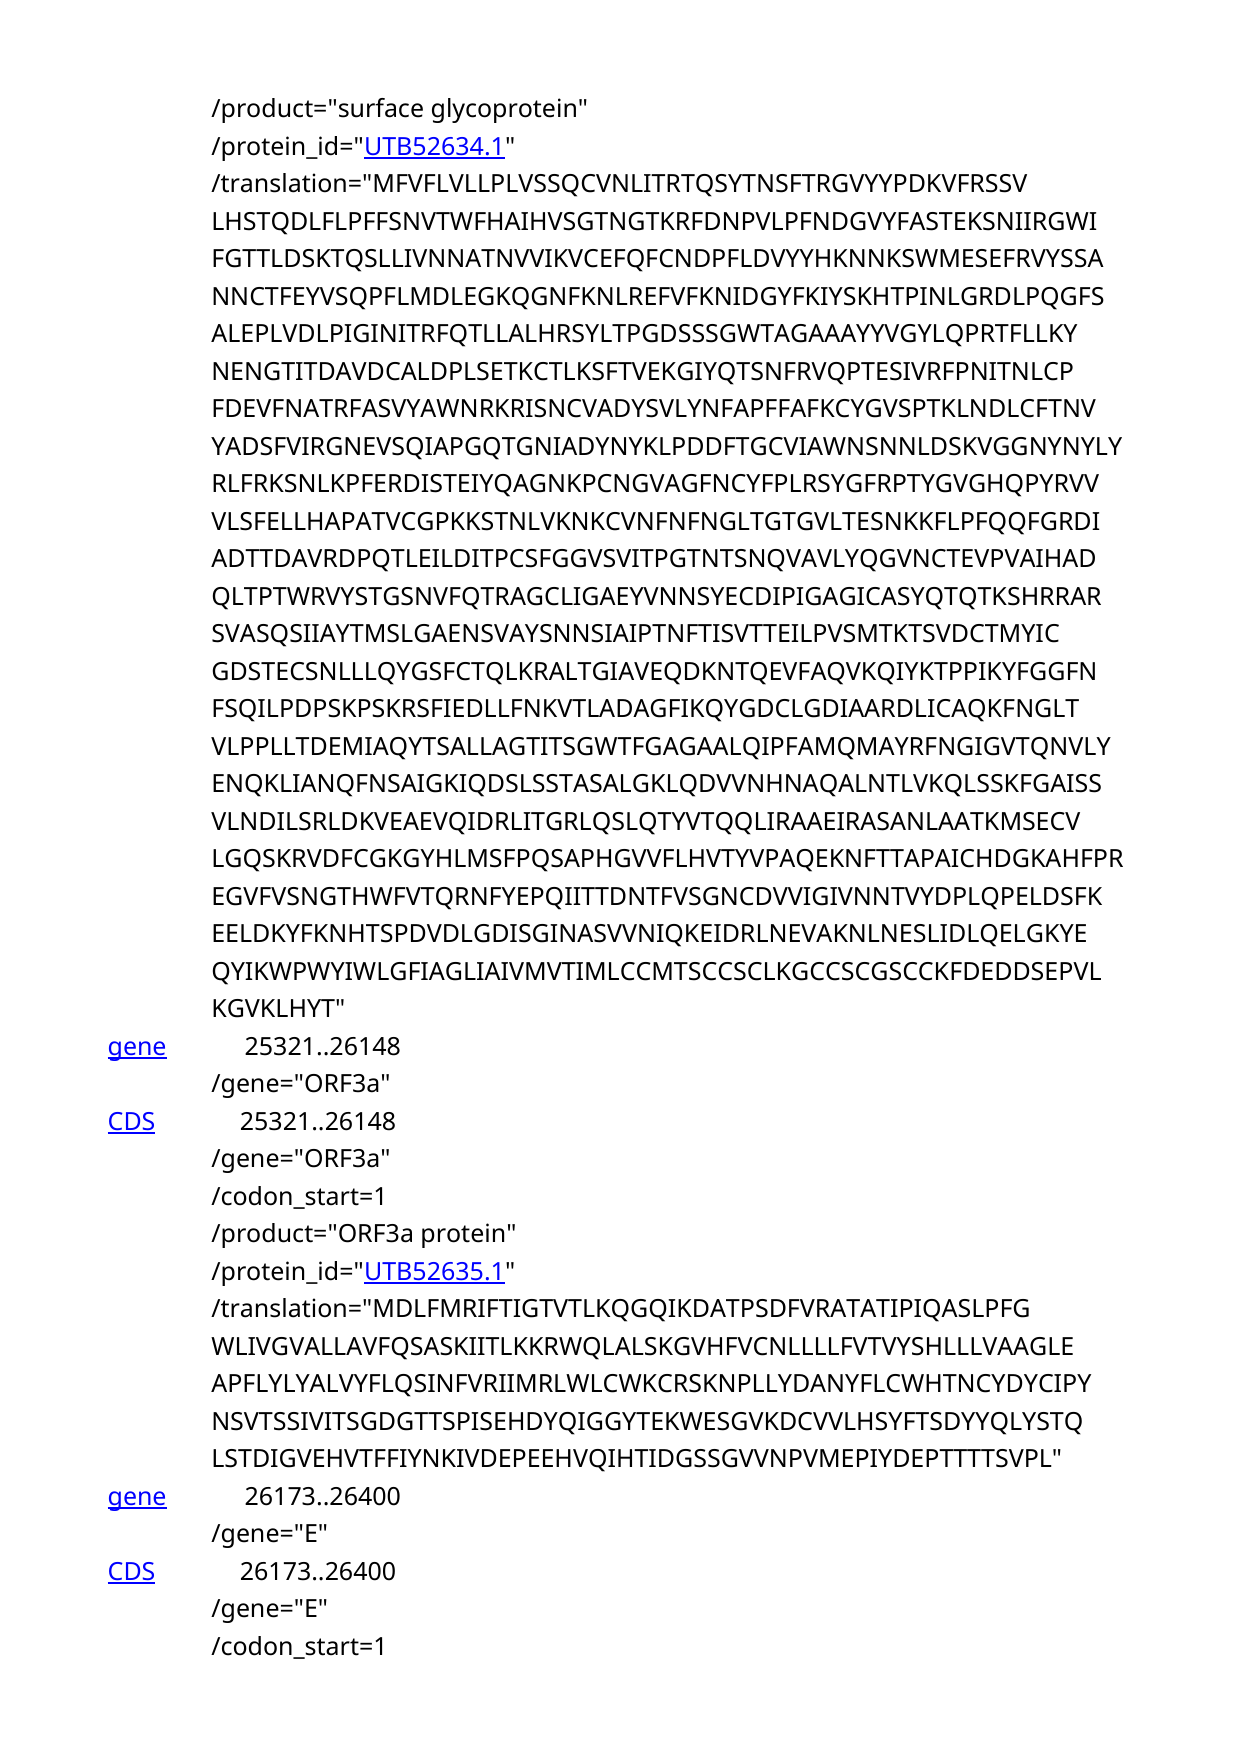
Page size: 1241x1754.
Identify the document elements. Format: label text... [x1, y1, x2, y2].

text /codon_start=1 [75, 1177, 1165, 1214]
text /gene="E" [75, 1514, 1165, 1552]
text NNCTFEYVSQPFLMDLEGKQGNFKNLREFVFKNIDGYFKIYSKHTPINLGRDLPQGFS [75, 277, 1165, 314]
text LGQSKRVDFCGKGYHLMSFPQSAPHGVVFLHVTYVPAQEKNFTTAPAICHDGKAHFPR [75, 839, 1165, 877]
text /protein_id="UTB52635.1" [75, 1252, 1165, 1289]
text FSQILPDPSKPSKRSFIEDLLFNKVTLADAGFIKQYGDCLGDIAARDLICAQKFNGLT [75, 689, 1165, 727]
text FGTTLDSKTQSLLIVNNATNVVIKVCEFQFCNDPFLDVYYHKNNKSWMESEFRVYSSA [75, 239, 1165, 277]
text ADTTDAVRDPQTLEILDITPCSFGGVSVITPGTNTSNQVAVLYQGVNCTEVPVAIHAD [75, 539, 1165, 577]
text EGVFVSNGTHWFVTQRNFYEPQIITTDNTFVSGNCDVVIGIVNNTVYDPLQPELDSFK [75, 877, 1165, 914]
text VLSFELLHAPATVCGPKKSTNLVKNKCVNFNFNGLTGTGVLTESNKKFLPFQQFGRDI [75, 502, 1165, 539]
text /product="surface glycoprotein" [75, 89, 1165, 127]
text WLIVGVALLAVFQSASKIITLKKRWQLALSKGVHFVCNLLLLFVTVYSHLLLVAAGLE [75, 1327, 1165, 1364]
text CDS 26173..26400 [75, 1552, 1165, 1589]
text /translation="MDLFMRIFTIGTVTLKQGQIKDATPSDFVRATATIPIQASLPFG [75, 1289, 1165, 1327]
text LHSTQDLFLPFFSNVTWFHAIHVSGTNGTKRFDNPVLPFNDGVYFASTEKSNIIRGWI [75, 202, 1165, 239]
text gene 25321..26148 [75, 1027, 1165, 1064]
text CDS 25321..26148 [75, 1102, 1165, 1139]
text VLPPLLTDEMIAQYTSALLAGTITSGWTFGAGAALQIPFAMQMAYRFNGIGVTQNVLY [75, 727, 1165, 764]
text QLTPTWRVYSTGSNVFQTRAGCLIGAEYVNNSYECDIPIGAGICASYQTQTKSHRRAR [75, 577, 1165, 614]
text APFLYLYALVYFLQSINFVRIIMRLWLCWKCRSKNPLLYDANYFLCWHTNCYDYCIPY [75, 1364, 1165, 1402]
text /gene="ORF3a" [75, 1139, 1165, 1177]
text EELDKYFKNHTSPDVDLGDISGINASVVNIQKEIDRLNEVAKNLNESLIDLQELGKYE [75, 914, 1165, 952]
text /gene="ORF3a" [75, 1064, 1165, 1102]
text ALEPLVDLPIGINITRFQTLLALHRSYLTPGDSSSGWTAGAAAYYVGYLQPRTFLLKY [75, 314, 1165, 352]
text NENGTITDAVDCALDPLSETKCTLKSFTVEKGIYQTSNFRVQPTESIVRFPNITNLCP [75, 352, 1165, 389]
text VLNDILSRLDKVEAEVQIDRLITGRLQSLQTYVTQQLIRAAEIRASANLAATKMSECV [75, 802, 1165, 839]
text /translation="MFVFLVLLPLVSSQCVNLITRTQSYTNSFTRGVYYPDKVFRSSV [75, 164, 1165, 202]
text LSTDIGVEHVTFFIYNKIVDEPEEHVQIHTIDGSSGVVNPVMEPIYDEPTTTTSVPL" [75, 1439, 1165, 1477]
text /codon_start=1 [75, 1627, 1165, 1664]
text KGVKLHYT" [75, 989, 1165, 1027]
text ENQKLIANQFNSAIGKIQDSLSSTASALGKLQDVVNHNAQALNTLVKQLSSKFGAISS [75, 764, 1165, 802]
text /product="ORF3a protein" [75, 1214, 1165, 1252]
text /gene="E" [75, 1589, 1165, 1627]
text NSVTSSIVITSGDGTTSPISEHDYQIGGYTEKWESGVKDCVVLHSYFTSDYYQLYSTQ [75, 1402, 1165, 1439]
text GDSTECSNLLLQYGSFCTQLKRALTGIAVEQDKNTQEVFAQVKQIYKTPPIKYFGGFN [75, 652, 1165, 689]
text gene 26173..26400 [75, 1477, 1165, 1514]
text QYIKWPWYIWLGFIAGLIAIVMVTIMLCCMTSCCSCLKGCCSCGSCCKFDEDDSEPVL [75, 952, 1165, 989]
text RLFRKSNLKPFERDISTEIYQAGNKPCNGVAGFNCYFPLRSYGFRPTYGVGHQPYRVV [75, 464, 1165, 502]
text YADSFVIRGNEVSQIAPGQTGNIADYNYKLPDDFTGCVIAWNSNNLDSKVGGNYNYLY [75, 427, 1165, 464]
text SVASQSIIAYTMSLGAENSVAYSNNSIAIPTNFTISVTTEILPVSMTKTSVDCTMYIC [75, 614, 1165, 652]
text /protein_id="UTB52634.1" [75, 127, 1165, 164]
text FDEVFNATRFASVYAWNRKRISNCVADYSVLYNFAPFFAFKCYGVSPTKLNDLCFTNV [75, 389, 1165, 427]
